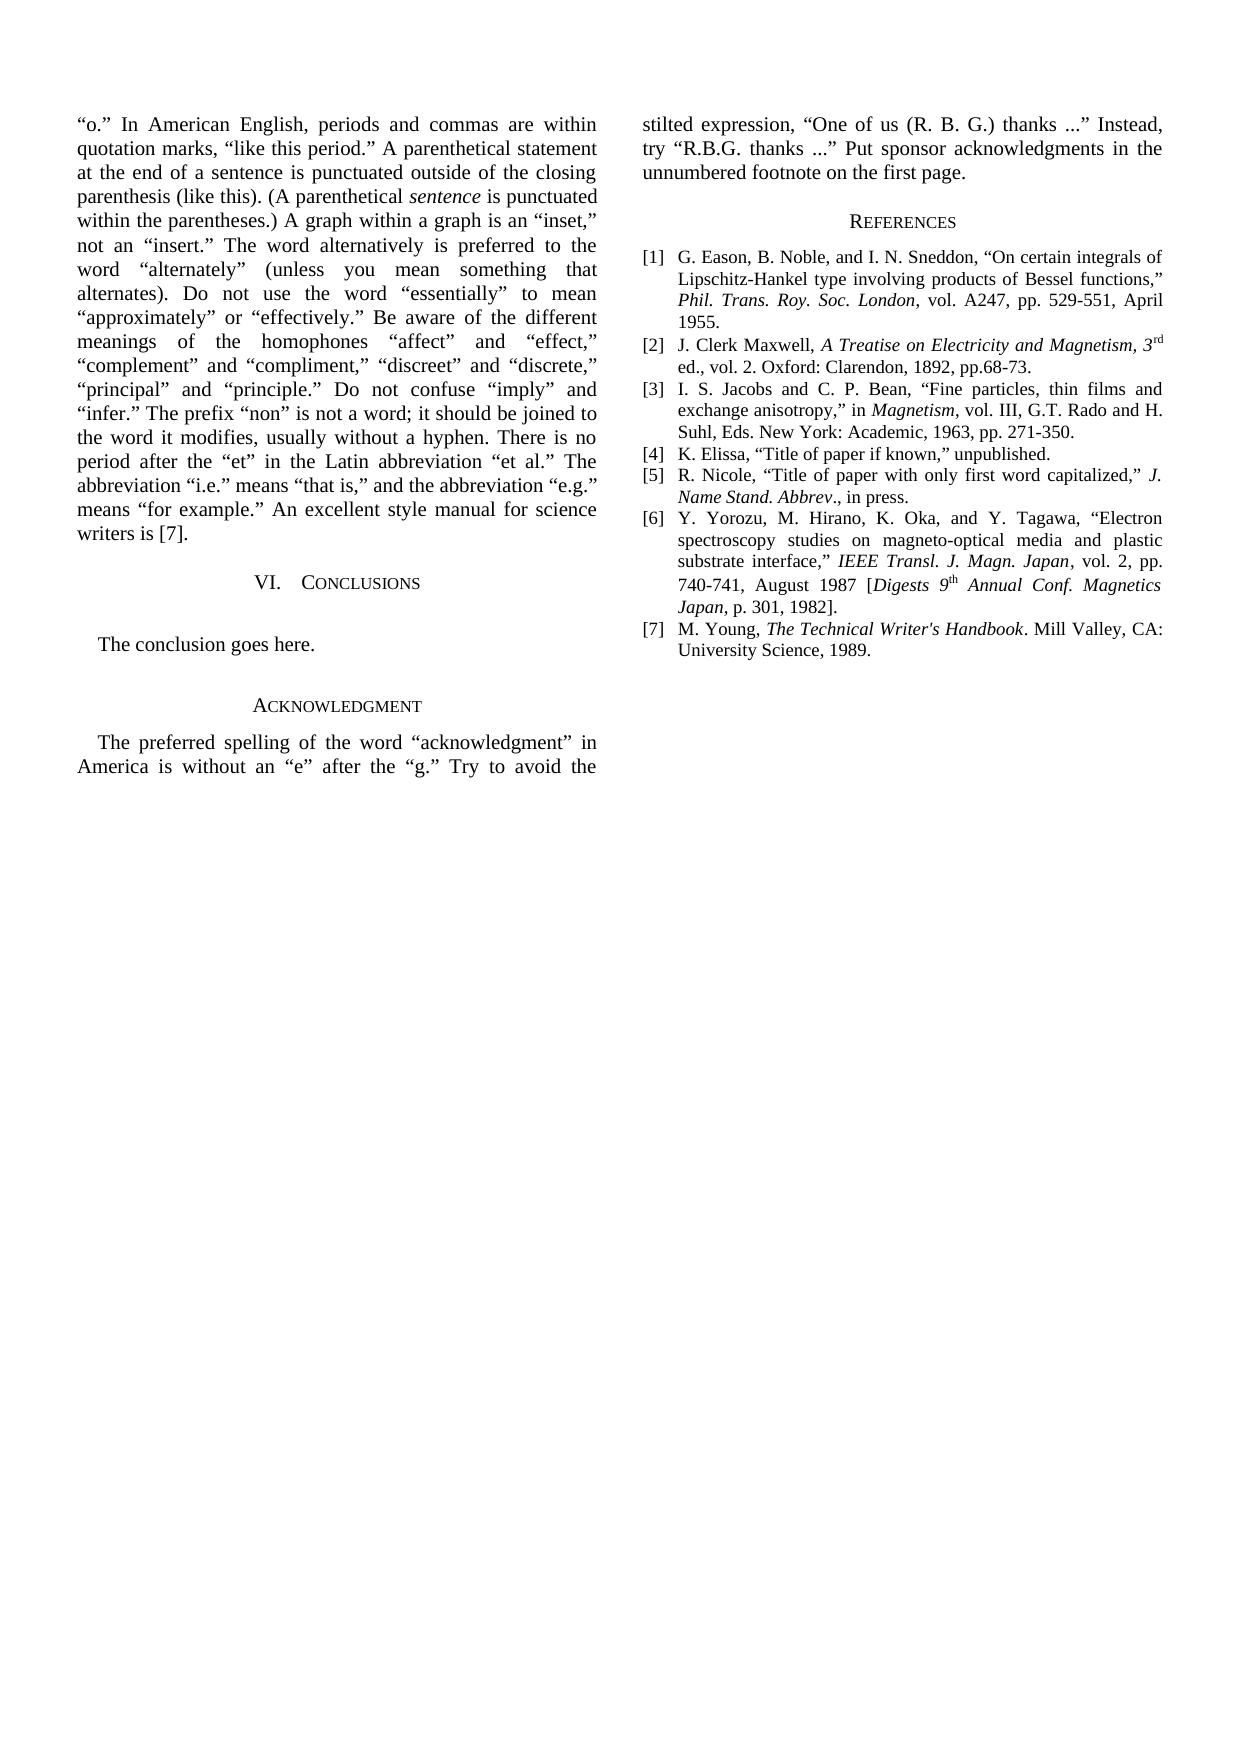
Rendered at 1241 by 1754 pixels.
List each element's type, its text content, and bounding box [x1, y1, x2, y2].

subtitle Acknowledgment [77, 693, 598, 717]
text K. Elissa, “Title of paper if known,” unpublished. [642, 442, 1163, 464]
text M. Young, The Technical Writer's Handbook. Mill Valley, CA: University Science, 1989. [642, 617, 1163, 661]
text I. S. Jacobs and C. P. Bean, “Fine particles, thin films and exchange anisotropy,” in Magnetism, vol. III, G.T. Rado and H. Suhl, Eds. New York: Academic, 1963, pp. 271-350. [642, 378, 1163, 442]
subtitle Conclusions [77, 570, 598, 594]
text The preferred spelling of the word “acknowledgment” in America is without an “e” after the “g.” Try to avoid the stilted expression, “One of us (R. B. G.) thanks ...” Instead, try “R.B.G. thanks ...” Put sponsor acknowledgments in the unnumbered footnote on the first page. [77, 730, 598, 778]
text R. Nicole, “Title of paper with only first word capitalized,” J. Name Stand. Abbrev., in press. [642, 464, 1163, 507]
text Y. Yorozu, M. Hirano, K. Oka, and Y. Tagawa, “Electron spectroscopy studies on magneto-optical media and plastic substrate interface,” IEEE Transl. J. Magn. Japan, vol. 2, pp. 740-741, August 1987 [Digests 9th Annual Conf. Magnetics Japan, p. 301, 1982]. [642, 507, 1163, 617]
text J. Clerk Maxwell, A Treatise on Electricity and Magnetism, 3rd ed., vol. 2. Oxford: Clarendon, 1892, pp.68-73. [642, 332, 1163, 378]
text The preferred spelling of the word “acknowledgment” in America is without an “e” after the “g.” Try to avoid the stilted expression, “One of us (R. B. G.) thanks ...” Instead, try “R.B.G. thanks ...” Put sponsor acknowledgments in the unnumbered footnote on the first page. [642, 112, 1163, 184]
subtitle The conclusion goes here. [77, 632, 598, 656]
subtitle References [642, 209, 1163, 233]
text G. Eason, B. Noble, and I. N. Sneddon, “On certain integrals of Lipschitz-Hankel type involving products of Bessel functions,” Phil. Trans. Roy. Soc. London, vol. A247, pp. 529-551, April 1955. [642, 246, 1163, 332]
